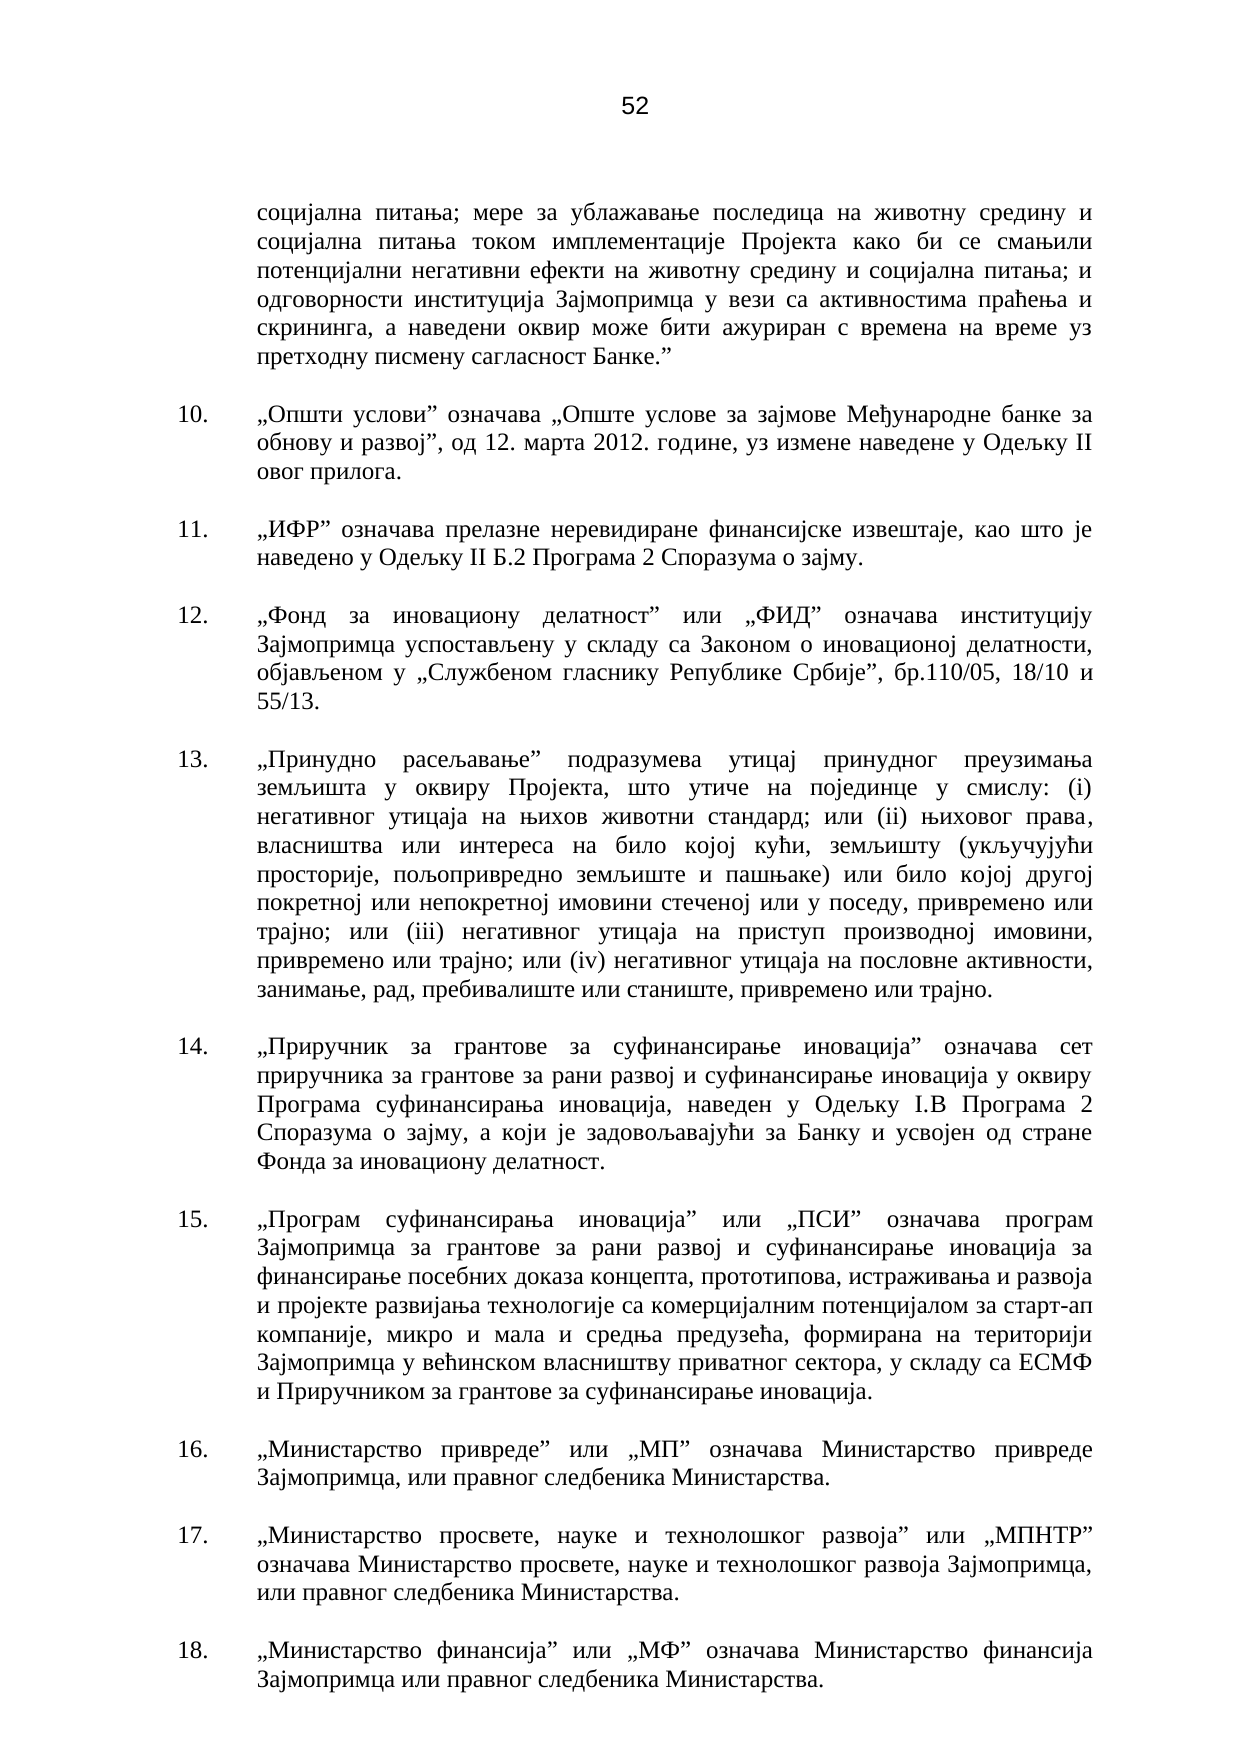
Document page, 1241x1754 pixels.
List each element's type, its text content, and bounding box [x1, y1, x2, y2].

list „ИФР” означава прелазне неревидиране финансијске извештаје, као што је наведено у Одељку II Б.2 Програма 2 Споразума о зајму. [177, 514, 1093, 571]
list „Министарство просвете, науке и технолошког развоја” или „МПНТР” означава Министарство просвете, науке и технолошког развоја Зајмопримца, или правног следбеника Министарства. [177, 1520, 1093, 1606]
list „Министарство финансија” или „МФ” означава Министарство финансија Зајмопримца или правног следбеника Министарства. [177, 1635, 1093, 1692]
list „Програм суфинансирања иновација” или „ПСИˮ означава програм Зајмопримца за грантове за рани развој и суфинансирање иновација за финансирање посебних доказа концепта, прототипова, истраживања и развоја и пројекте развијања технологије са комерцијалним потенцијалом за старт-ап компаније, микро и мала и средња предузећа, формирана на територији Зајмопримца у већинском власништву приватног сектора, у складу са ЕСМФ и Приручником за грантове за суфинансирање иновација. [177, 1204, 1093, 1405]
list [177, 197, 1093, 370]
list „Фонд за иновациону делатностˮ или „ФИДˮ означава институцију Зајмопримца успостављену у складу са Законом о иновационој делатности, објављеном у „Службеном гласнику Републике Србијеˮ, бр.110/05, 18/10 и 55/13. [177, 600, 1093, 715]
list „Министарство привреде” или „МП” означава Министарство привреде Зајмопримца, или правног следбеника Министарства. [177, 1434, 1093, 1491]
list „Приручник за грантове за суфинансирање иновацијаˮ означава сет приручника за грантове за рани развој и суфинансирање иновација у оквиру Програма суфинансирања иновација, наведен у Одељку I.В Програма 2 Споразума о зајму, а који је задовољавајући за Банку и усвојен од стране Фонда за иновациону делатност. [177, 1031, 1093, 1175]
list „Принудно расељавањеˮ подразумева утицај принудног преузимања земљишта у оквиру Пројекта, што утиче на појединце у смислу: (i) негативног утицаја на њихов животни стандард; или (ii) њиховог права, власништва или интереса на било којој кући, земљишту (укључујући просторије, пољопривредно земљиште и пашњаке) или било којој другој покретној или непокретној имовини стеченој или у поседу, привремено или трајно; или (iii) негативног утицаја на приступ производној имовини, привремено или трајно; или (iv) негативног утицаја на пословне активности, занимање, рад, пребивалиште или станиште, привремено или трајно. [177, 744, 1093, 1002]
list „Општи услови” означава „Опште услове за зајмове Међународне банке за обнову и развојˮ, од 12. марта 2012. године, уз измене наведене у Одељку II овог прилога. [177, 399, 1093, 485]
